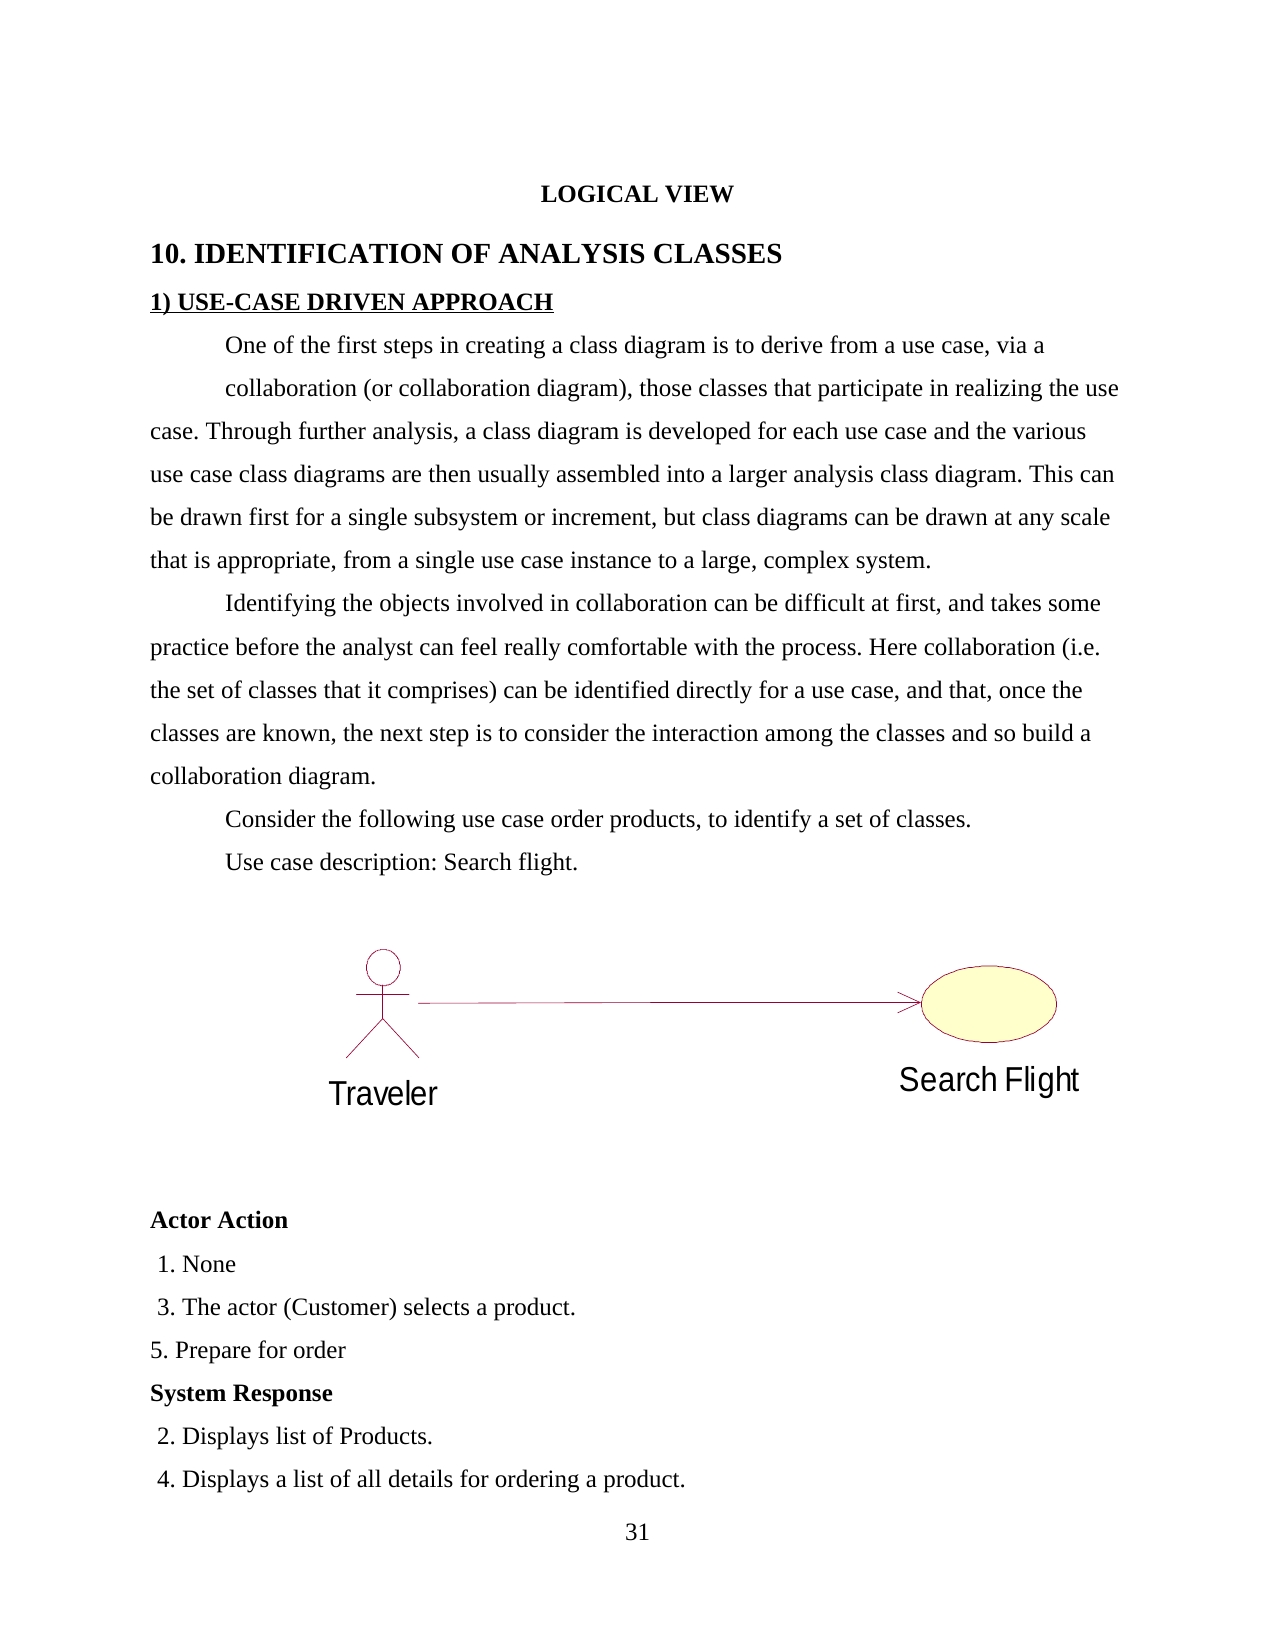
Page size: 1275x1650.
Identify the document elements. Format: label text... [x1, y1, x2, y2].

text 1. None [157, 1249, 1125, 1277]
text LOGICAL VIEW [150, 179, 1125, 207]
text One of the first steps in creating a class diagram is to derive from a use case, via a [150, 330, 1125, 358]
text 1) USE-CASE DRIVEN APPROACH [150, 287, 1125, 315]
text Use case description: Search flight. [150, 847, 1125, 876]
text Consider the following use case order products, to identify a set of classes. [150, 804, 1125, 833]
text 10. IDENTIFICATION OF ANALYSIS CLASSES [150, 236, 1125, 270]
text Actor Action [150, 933, 1125, 1234]
text System Response [150, 1378, 1125, 1407]
text 4. Displays a list of all details for ordering a product. [157, 1464, 1125, 1493]
text 3. The actor (Customer) selects a product. [157, 1292, 1125, 1321]
text 2. Displays list of Products. [157, 1421, 1125, 1450]
text Identifying the objects involved in collaboration can be difficult at first, and takes some practice before the analyst can feel really comfortable with the process. Here collaboration (i.e. the set of classes that it comprises) can be identified directly for a use case, and that, once the classes are known, the next step is to consider the interaction among the classes and so build a collaboration diagram. [150, 588, 1125, 790]
text 5. Prepare for order [150, 1335, 1125, 1364]
text collaboration (or collaboration diagram), those classes that participate in realizing the use case. Through further analysis, a class diagram is developed for each use case and the various use case class diagrams are then usually assembled into a larger analysis class diagram. This can be drawn first for a single subsystem or increment, but class diagrams can be drawn at any scale that is appropriate, from a single use case instance to a large, complex system. [150, 373, 1125, 574]
